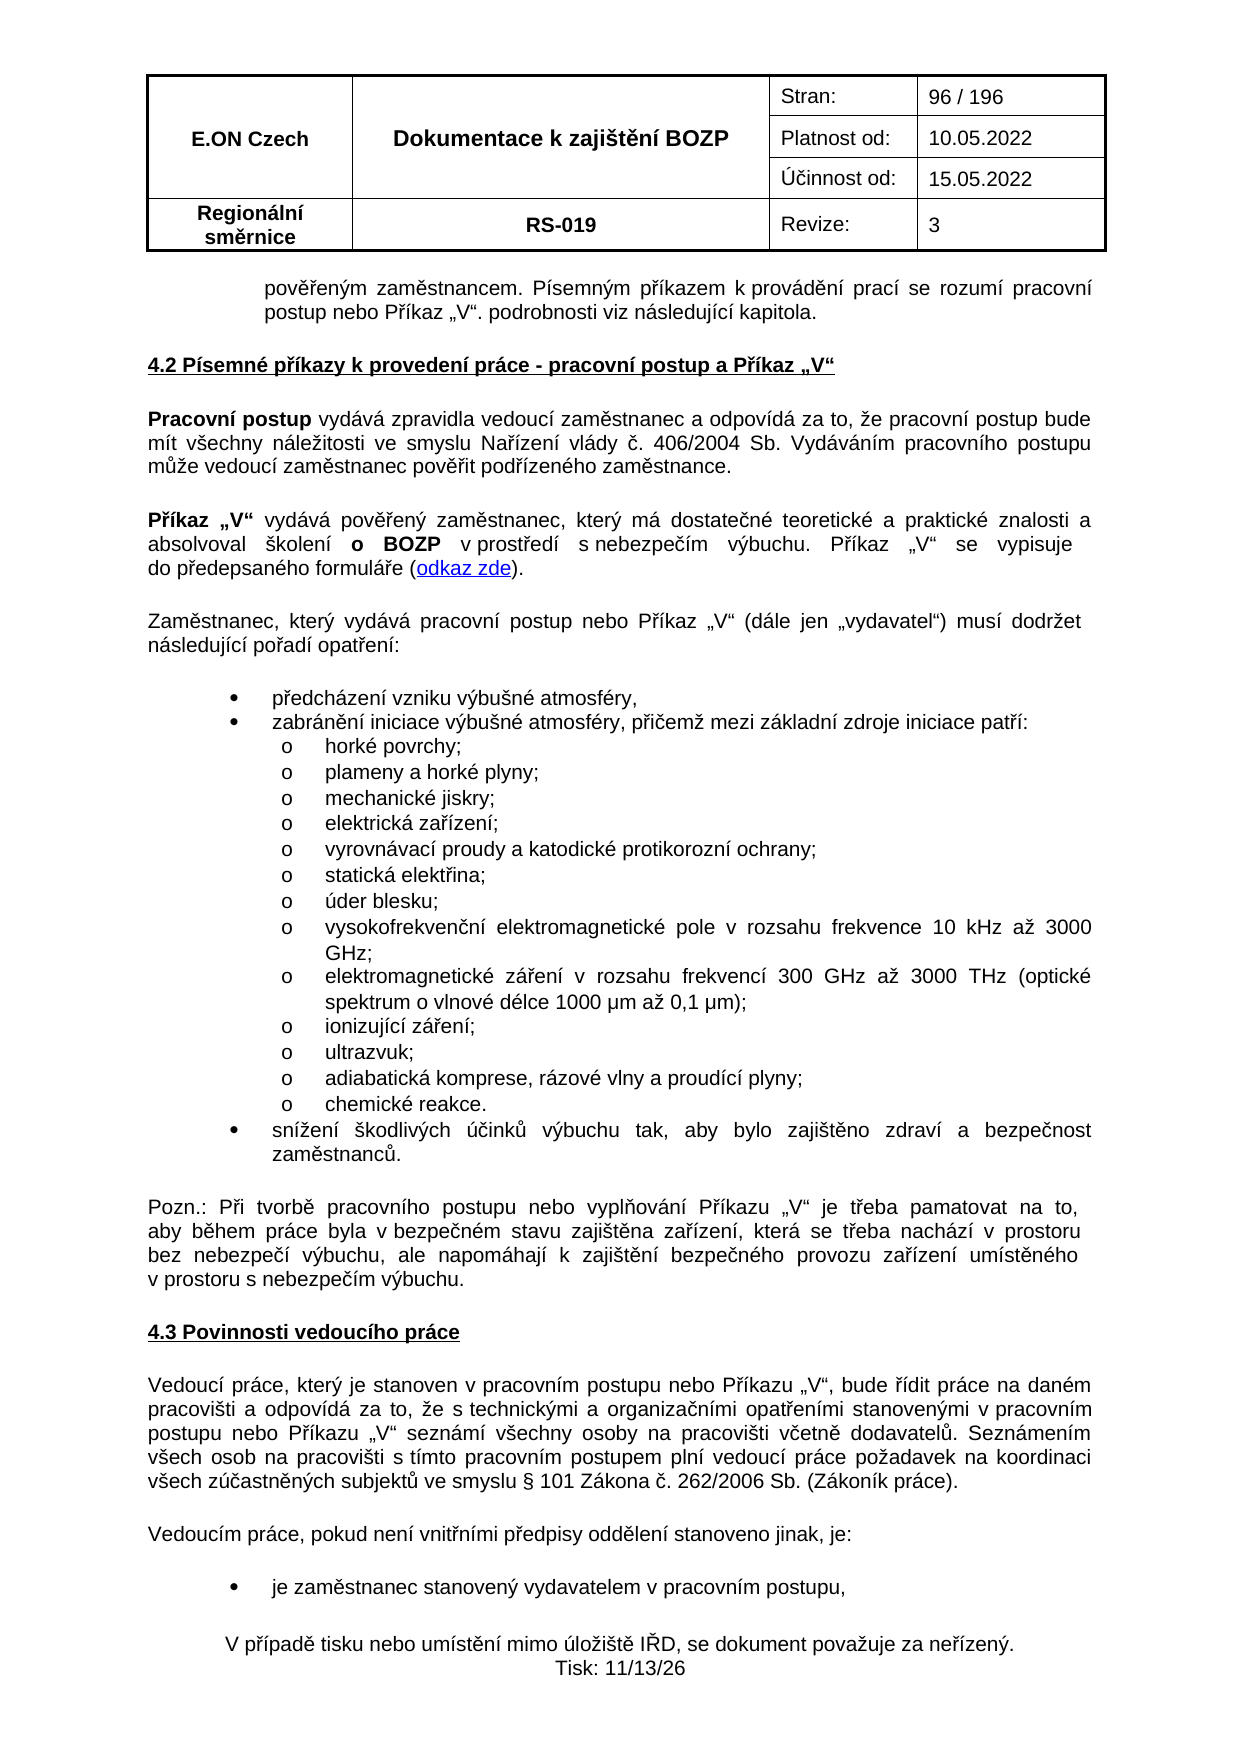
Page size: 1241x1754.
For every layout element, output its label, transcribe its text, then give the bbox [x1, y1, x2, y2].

list elektromagnetické záření v rozsahu frekvencí 300 GHz až 3000 THz (optické spektrum o vlnové délce 1000 μm až 0,1 μm); [281, 964, 1092, 1014]
list úder blesku; [281, 889, 1092, 914]
list snížení škodlivých účinků výbuchu tak, aby bylo zajištěno zdraví a bezpečnost zaměstnanců. [230, 1117, 1092, 1165]
list elektrická zařízení; [281, 811, 1092, 837]
list plameny a horké plyny; [281, 759, 1092, 785]
list ionizující záření; [281, 1014, 1092, 1040]
text Vedoucí práce, který je stanoven v pracovním postupu nebo Příkazu „V“, bude řídit práce na daném pracovišti a odpovídá za to, že s technickými a organizačními opatřeními stanovenými v pracovním postupu nebo Příkazu „V“ seznámí všechny osoby na pracovišti včetně dodavatelů. Seznámením všech osob na pracovišti s tímto pracovním postupem plní vedoucí práce požadavek na koordinaci všech zúčastněných subjektů ve smyslu § 101 Zákona č. 262/2006 Sb. (Zákoník práce). [148, 1373, 1092, 1492]
list mechanické jiskry; [281, 785, 1092, 811]
list zabránění iniciace výbušné atmosféry, přičemž mezi základní zdroje iniciace patří: [230, 709, 1092, 734]
list chemické reakce. [281, 1092, 1092, 1117]
text Příkaz „V“ vydává pověřený zaměstnanec, který má dostatečné teoretické a praktické znalosti a absolvoval školení o BOZP v prostředí s nebezpečím výbuchu. Příkaz „V“ se vypisuje do předepsaného formuláře (odkaz zde). [148, 507, 1092, 579]
list je zaměstnanec stanovený vydavatelem v pracovním postupu, [230, 1575, 1092, 1599]
text Vedoucím práce, pokud není vnitřními předpisy oddělení stanoveno jinak, je: [148, 1522, 1092, 1546]
text 4.3 Povinnosti vedoucího práce [148, 1319, 1092, 1343]
list předcházení vzniku výbušné atmosféry, [230, 686, 1092, 709]
list ultrazvuk; [281, 1040, 1092, 1066]
text 4.2 Písemné příkazy k provedení práce - pracovní postup a Příkaz „V“ [148, 353, 1092, 377]
list vyrovnávací proudy a katodické protikorozní ochrany; [281, 837, 1092, 863]
text Zaměstnanec, který vydává pracovní postup nebo Příkaz „V“ (dále jen „vydavatel“) musí dodržet následující pořadí opatření: [148, 608, 1092, 656]
list horké povrchy; [281, 734, 1092, 759]
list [227, 276, 1092, 324]
list adiabatická komprese, rázové vlny a proudící plyny; [281, 1066, 1092, 1092]
list statická elektřina; [281, 863, 1092, 889]
list vysokofrekvenční elektromagnetické pole v rozsahu frekvence 10 kHz až 3000 GHz; [281, 914, 1092, 964]
text Pozn.: Při tvorbě pracovního postupu nebo vyplňování Příkazu „V“ je třeba pamatovat na to, aby během práce byla v bezpečném stavu zajištěna zařízení, která se třeba nachází v prostoru bez nebezpečí výbuchu, ale napomáhají k zajištění bezpečného provozu zařízení umístěného v prostoru s nebezpečím výbuchu. [148, 1194, 1092, 1290]
text Pracovní postup vydává zpravidla vedoucí zaměstnanec a odpovídá za to, že pracovní postup bude mít všechny náležitosti ve smyslu Nařízení vlády č. 406/2004 Sb. Vydáváním pracovního postupu může vedoucí zaměstnanec pověřit podřízeného zaměstnance. [148, 406, 1092, 478]
